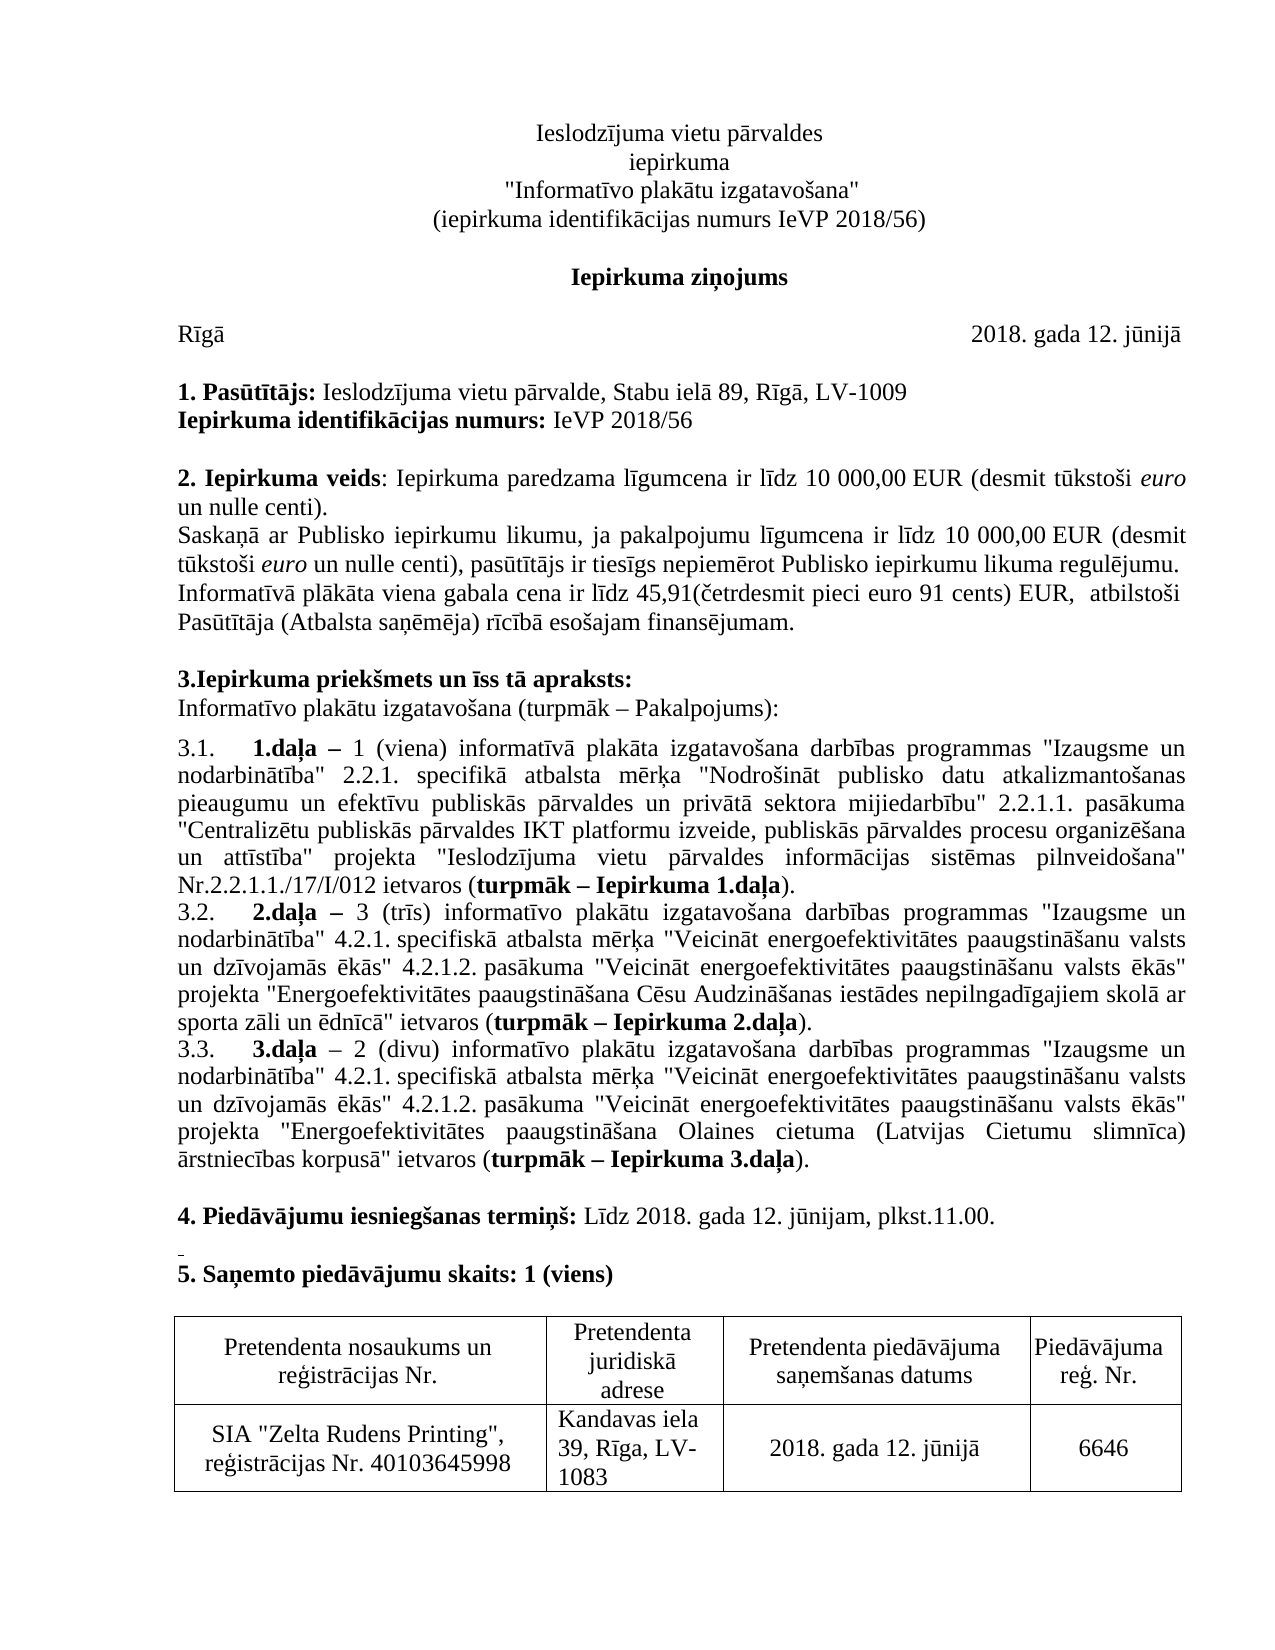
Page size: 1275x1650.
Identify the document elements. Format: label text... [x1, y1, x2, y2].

table_header Pretendenta nosaukums un reģistrācijas Nr. [175, 1317, 546, 1403]
table_cell 2018. gada 12. jūnijā [724, 1405, 1030, 1491]
list 3.Iepirkuma priekšmets un īss tā apraksts: [177, 664, 1186, 693]
table_header Pretendenta piedāvājuma saņemšanas datums [724, 1317, 1030, 1403]
list 4. Piedāvājumu iesniegšanas termiņš: Līdz 2018. gada 12. jūnijam, plkst.11.00. [177, 1201, 1186, 1230]
text 2. Iepirkuma veids: Iepirkuma paredzama līgumcena ir līdz 10 000,00 EUR (desmit tūkstoši euro un nulle centi). [177, 463, 1186, 521]
text 1. Pasūtītājs: Ieslodzījuma vietu pārvalde, Stabu ielā 89, Rīgā, LV-1009 [177, 377, 1186, 406]
list 1.daļa – 1 (viena) informatīvā plakāta izgatavošana darbības programmas "Izaugsme un nodarbinātība" 2.2.1. specifikā atbalsta mērķa "Nodrošināt publisko datu atkalizmantošanas pieaugumu un efektīvu publiskās pārvaldes un privātā sektora mijiedarbību" 2.2.1.1. pasākuma "Centralizētu publiskās pārvaldes IKT platformu izveide, publiskās pārvaldes procesu organizēšana un attīstība" projekta "Ieslodzījuma vietu pārvaldes informācijas sistēmas pilnveidošana" Nr.2.2.1.1./17/I/012 ietvaros (turpmāk – Iepirkuma 1.daļa). [177, 734, 1186, 899]
list "Informatīvo plakātu izgatavošana" [177, 176, 1186, 204]
text Ieslodzījuma vietu pārvaldes [177, 118, 1181, 147]
subtitle iepirkuma [177, 147, 1181, 176]
text (iepirkuma identifikācijas numurs IeVP 2018/56) [177, 204, 1181, 233]
list 3.daļa – 2 (divu) informatīvo plakātu izgatavošana darbības programmas "Izaugsme un nodarbinātība" 4.2.1. specifiskā atbalsta mērķa "Veicināt energoefektivitātes paaugstināšanu valsts un dzīvojamās ēkās" 4.2.1.2. pasākuma "Veicināt energoefektivitātes paaugstināšanu valsts ēkās" projekta "Energoefektivitātes paaugstināšana Olaines cietuma (Latvijas Cietumu slimnīca) ārstniecības korpusā" ietvaros (turpmāk – Iepirkuma 3.daļa). [177, 1036, 1186, 1172]
title Rīgā 2018. gada 12. jūnijā [177, 319, 1181, 348]
text Iepirkuma identifikācijas numurs: IeVP 2018/56 [177, 406, 1186, 434]
text Saskaņā ar Publisko iepirkumu likumu, ja pakalpojumu līgumcena ir līdz 10 000,00 EUR (desmit tūkstoši euro un nulle centi), pasūtītājs ir tiesīgs nepiemērot Publisko iepirkumu likuma regulējumu. [177, 521, 1186, 578]
text 5. Saņemto piedāvājumu skaits: 1 (viens) [177, 1259, 1186, 1287]
text Informatīvo plakātu izgatavošana (turpmāk – Pakalpojums): [177, 693, 1186, 722]
table_cell SIA "Zelta Rudens Printing", reģistrācijas Nr. 40103645998 [175, 1405, 546, 1491]
text Informatīvā plākāta viena gabala cena ir līdz 45,91(četrdesmit pieci euro 91 cents) EUR, atbilstoši Pasūtītāja (Atbalsta saņēmēja) rīcībā esošajam finansējumam. [177, 578, 1186, 636]
table_cell 6646 [1031, 1405, 1181, 1491]
text Iepirkuma ziņojums [177, 262, 1181, 291]
table_header Pretendenta juridiskā adrese [547, 1317, 723, 1403]
table_header Piedāvājuma reģ. Nr. [1031, 1317, 1181, 1403]
list 2.daļa – 3 (trīs) informatīvo plakātu izgatavošana darbības programmas "Izaugsme un nodarbinātība" 4.2.1. specifiskā atbalsta mērķa "Veicināt energoefektivitātes paaugstināšanu valsts un dzīvojamās ēkās" 4.2.1.2. pasākuma "Veicināt energoefektivitātes paaugstināšanu valsts ēkās" projekta "Energoefektivitātes paaugstināšana Cēsu Audzināšanas iestādes nepilngadīgajiem skolā ar sporta zāli un ēdnīcā" ietvaros (turpmāk – Iepirkuma 2.daļa). [177, 899, 1186, 1036]
table_cell Kandavas iela 39, Rīga, LV-1083 [547, 1405, 723, 1491]
